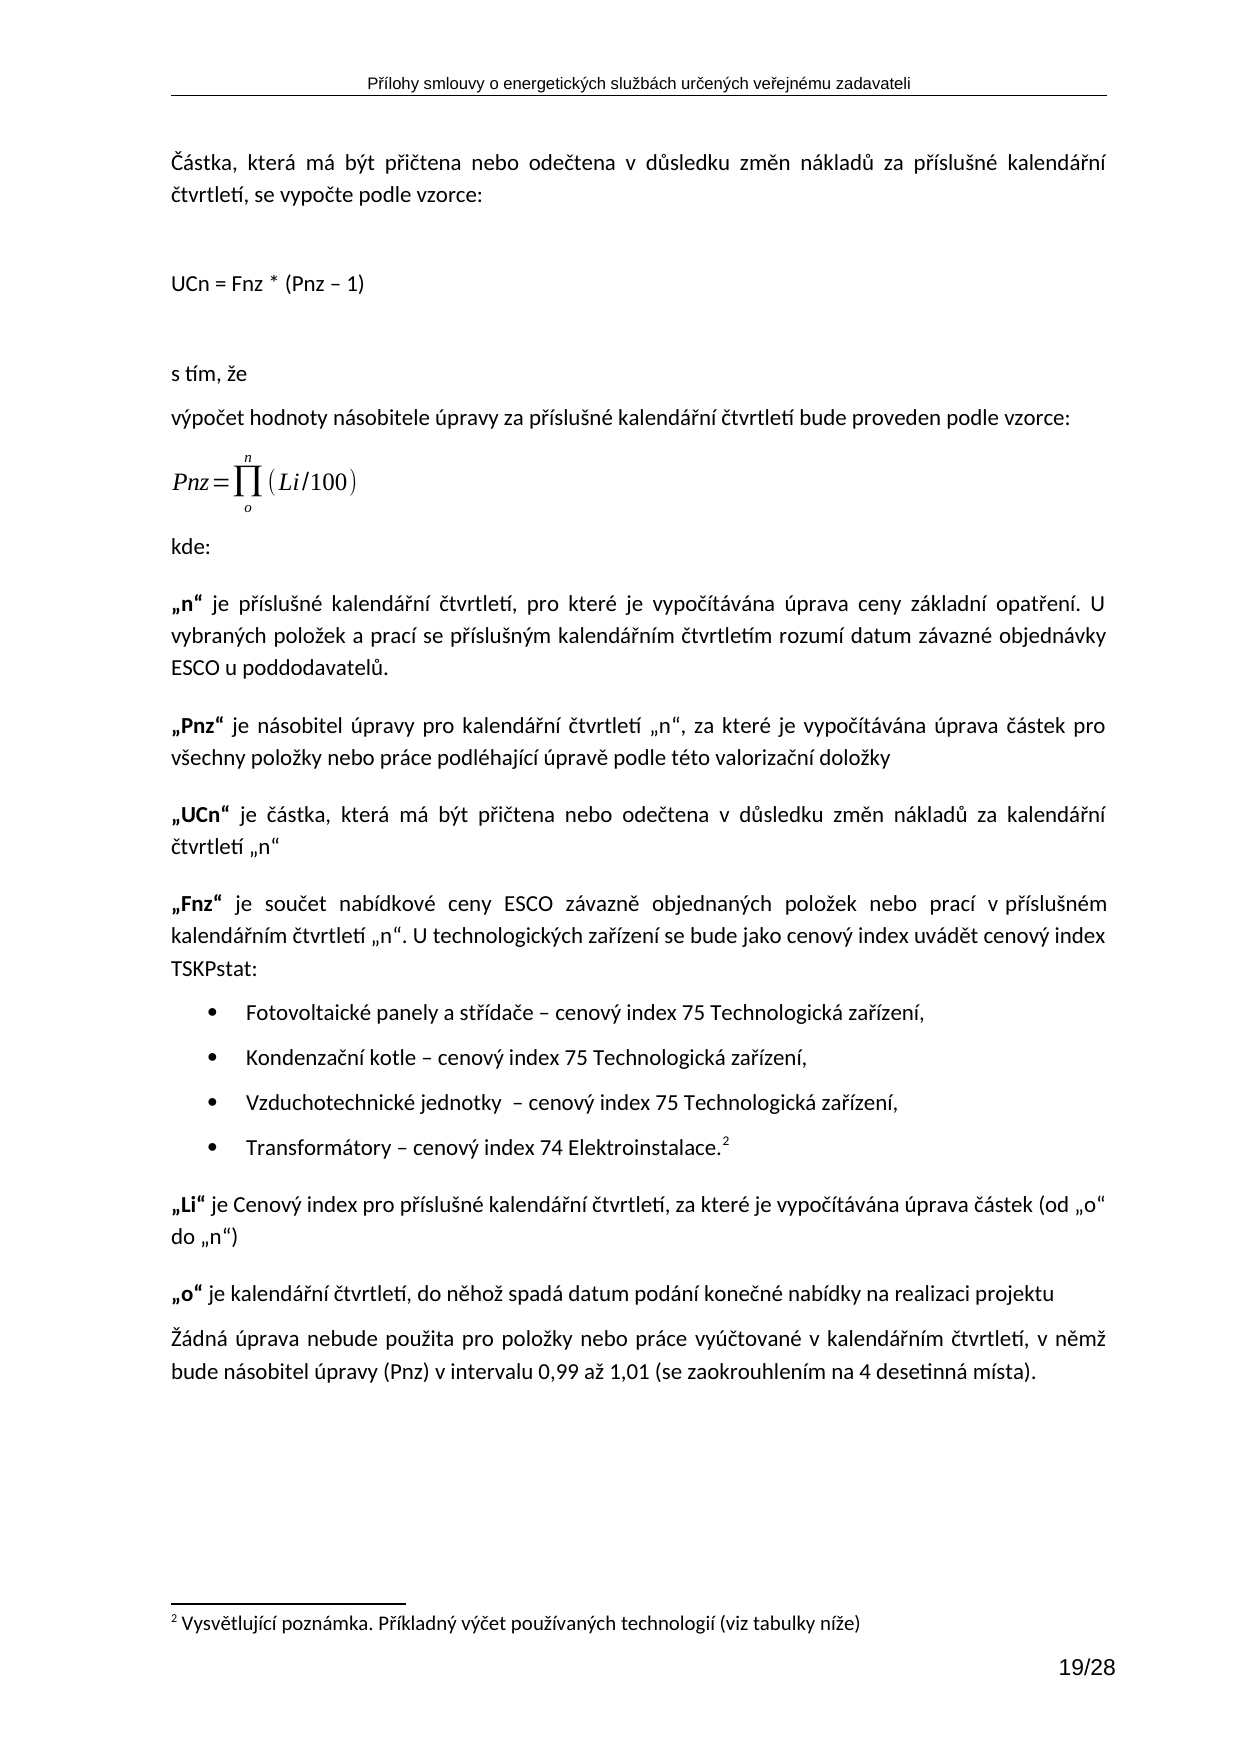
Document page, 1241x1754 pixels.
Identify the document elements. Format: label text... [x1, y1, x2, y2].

text „Fnz“ je součet nabídkové ceny ESCO závazně objednaných položek nebo prací v příslušném kalendářním čtvrtletí „n“. U technologických zařízení se bude jako cenový index uvádět cenový index TSKPstat: [171, 889, 1107, 982]
text „o“ je kalendářní čtvrtletí, do něhož spadá datum podání konečné nabídky na realizaci projektu [171, 1279, 1107, 1307]
text výpočet hodnoty násobitele úpravy za příslušné kalendářní čtvrtletí bude proveden podle vzorce: [171, 403, 1107, 431]
list Kondenzační kotle – cenový index 75 Technologická zařízení, [208, 1043, 1107, 1071]
list Transformátory – cenový index 74 Elektroinstalace. [208, 1133, 1107, 1161]
text kde: [171, 532, 1107, 560]
text Žádná úprava nebude použita pro položky nebo práce vyúčtované v kalendářním čtvrtletí, v němž bude násobitel úpravy (Pnz) v intervalu 0,99 až 1,01 (se zaokrouhlením na 4 desetinná místa). [171, 1324, 1107, 1385]
text Částka, která má být přičtena nebo odečtena v důsledku změn nákladů za příslušné kalendářní čtvrtletí, se vypočte podle vzorce: [171, 148, 1107, 208]
text „n“ je příslušné kalendářní čtvrtletí, pro které je vypočítávána úprava ceny základní opatření. U vybraných položek a prací se příslušným kalendářním čtvrtletím rozumí datum závazné objednávky ESCO u poddodavatelů. [171, 589, 1107, 682]
text „Li“ je Cenový index pro příslušné kalendářní čtvrtletí, za které je vypočítávána úprava částek (od „o“ do „n“) [171, 1190, 1107, 1250]
text „UCn“ je částka, která má být přičtena nebo odečtena v důsledku změn nákladů za kalendářní čtvrtletí „n“ [171, 800, 1107, 860]
text UCn = Fnz * (Pnz – 1) [171, 269, 1107, 297]
list Fotovoltaické panely a střídače – cenový index 75 Technologická zařízení, [208, 998, 1107, 1027]
list Vzduchotechnické jednotky – cenový index 75 Technologická zařízení, [208, 1088, 1107, 1116]
text s tím, že [171, 359, 1107, 387]
text „Pnz“ je násobitel úpravy pro kalendářní čtvrtletí „n“, za které je vypočítávána úprava částek pro všechny položky nebo práce podléhající úpravě podle této valorizační doložky [171, 711, 1107, 771]
